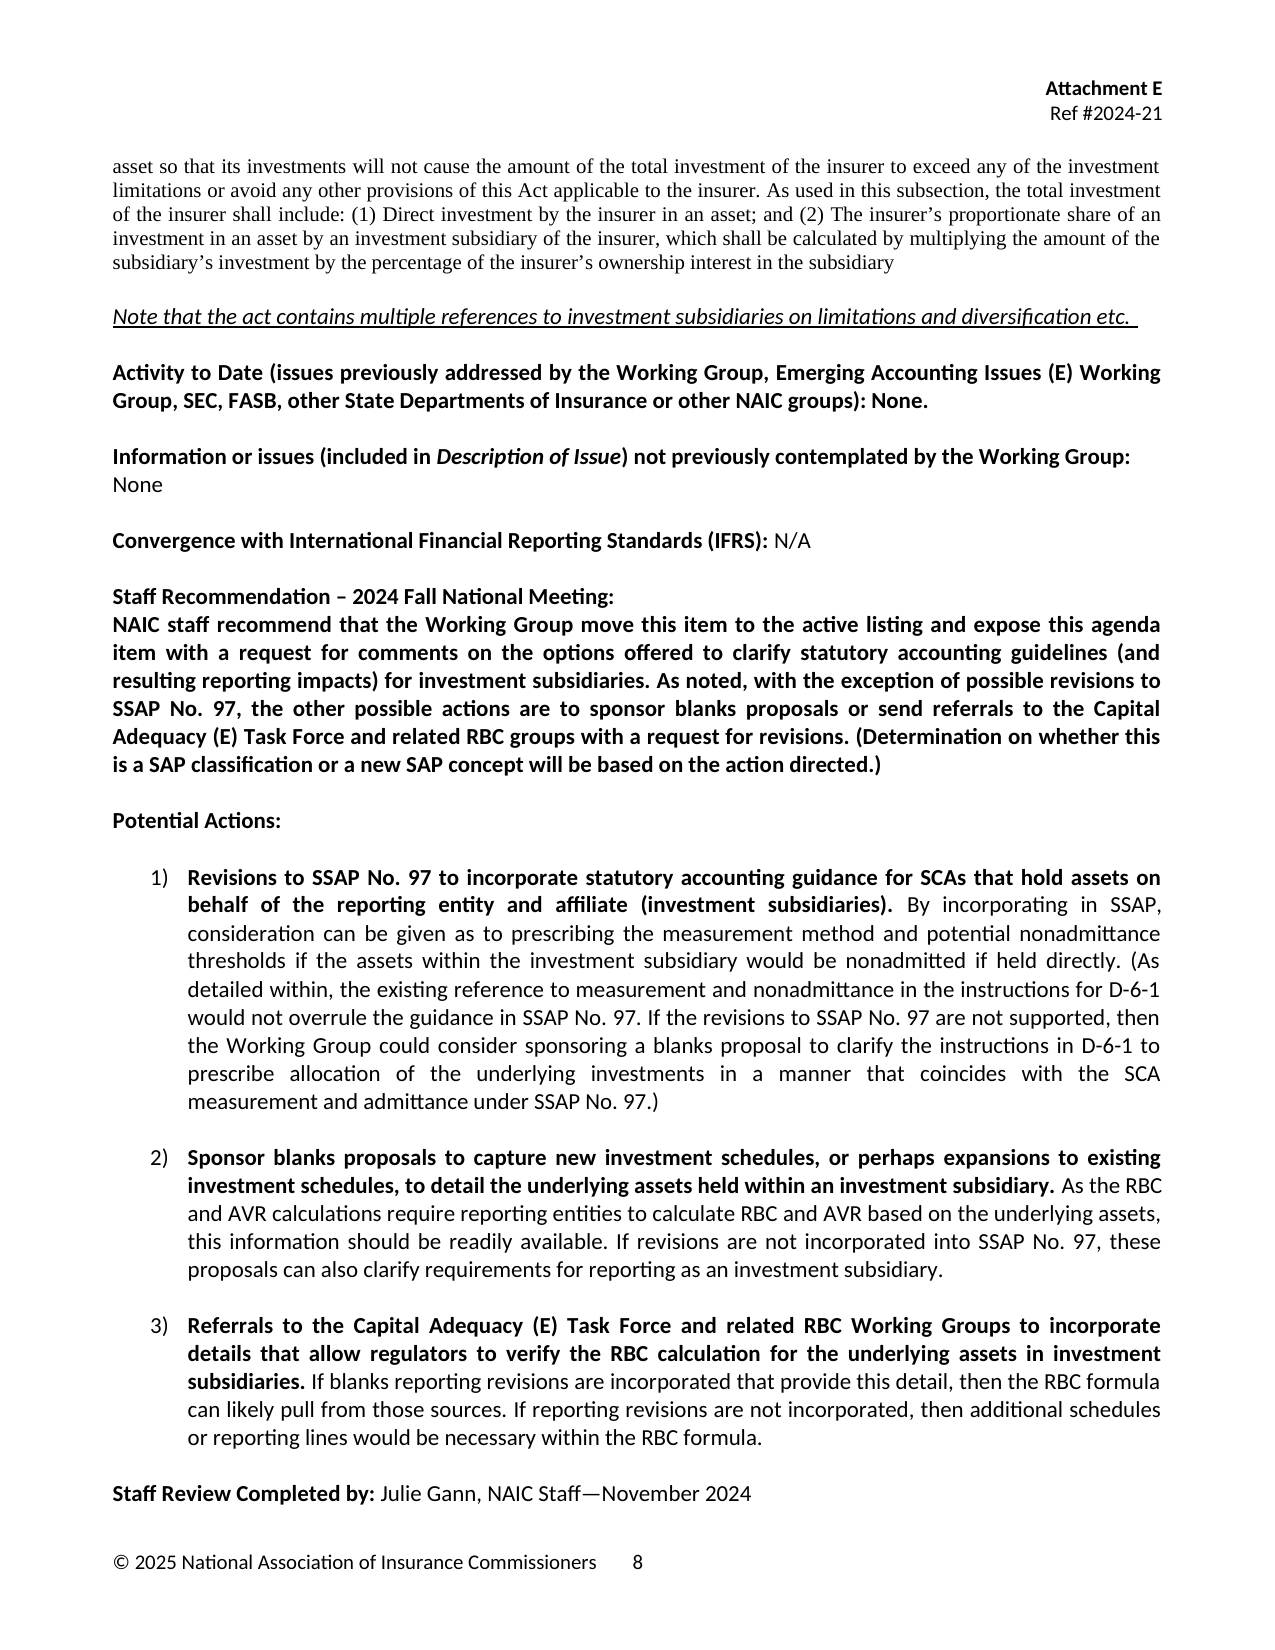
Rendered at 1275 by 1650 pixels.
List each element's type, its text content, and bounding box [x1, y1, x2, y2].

text NAIC staff recommend that the Working Group move this item to the active listing and expose this agenda item with a request for comments on the options offered to clarify statutory accounting guidelines (and resulting reporting impacts) for investment subsidiaries. As noted, with the exception of possible revisions to SSAP No. 97, the other possible actions are to sponsor blanks proposals or send referrals to the Capital Adequacy (E) Task Force and related RBC groups with a request for revisions. (Determination on whether this is a SAP classification or a new SAP concept will be based on the action directed.) [112, 610, 1162, 778]
text Potential Actions: [112, 807, 1162, 834]
text Staff Review Completed by: Julie Gann, NAIC Staff—November 2024 [112, 1479, 1162, 1507]
text Staff Recommendation – 2024 Fall National Meeting: [112, 582, 1162, 610]
text Activity to Date (issues previously addressed by the Working Group, Emerging Accounting Issues (E) Working Group, SEC, FASB, other State Departments of Insurance or other NAIC groups): None. [112, 358, 1162, 414]
list Referrals to the Capital Adequacy (E) Task Force and related RBC Working Groups to incorporate details that allow regulators to verify the RBC calculation for the underlying assets in investment subsidiaries. If blanks reporting revisions are incorporated that provide this detail, then the RBC formula can likely pull from those sources. If reporting revisions are not incorporated, then additional schedules or reporting lines would be necessary within the RBC formula. [150, 1311, 1162, 1451]
text None [112, 470, 1162, 498]
text Information or issues (included in Description of Issue) not previously contemplated by the Working Group: [112, 442, 1162, 470]
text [112, 154, 1162, 274]
text Convergence with International Financial Reporting Standards (IFRS): N/A [112, 526, 1162, 554]
text Note that the act contains multiple references to investment subsidiaries on limitations and diversification etc. [112, 302, 1162, 330]
list Sponsor blanks proposals to capture new investment schedules, or perhaps expansions to existing investment schedules, to detail the underlying assets held within an investment subsidiary. As the RBC and AVR calculations require reporting entities to calculate RBC and AVR based on the underlying assets, this information should be readily available. If revisions are not incorporated into SSAP No. 97, these proposals can also clarify requirements for reporting as an investment subsidiary. [150, 1143, 1162, 1283]
list Revisions to SSAP No. 97 to incorporate statutory accounting guidance for SCAs that hold assets on behalf of the reporting entity and affiliate (investment subsidiaries). By incorporating in SSAP, consideration can be given as to prescribing the measurement method and potential nonadmittance thresholds if the assets within the investment subsidiary would be nonadmitted if held directly. (As detailed within, the existing reference to measurement and nonadmittance in the instructions for D-6-1 would not overrule the guidance in SSAP No. 97. If the revisions to SSAP No. 97 are not supported, then the Working Group could consider sponsoring a blanks proposal to clarify the instructions in D-6-1 to prescribe allocation of the underlying investments in a manner that coincides with the SCA measurement and admittance under SSAP No. 97.) [150, 863, 1162, 1115]
